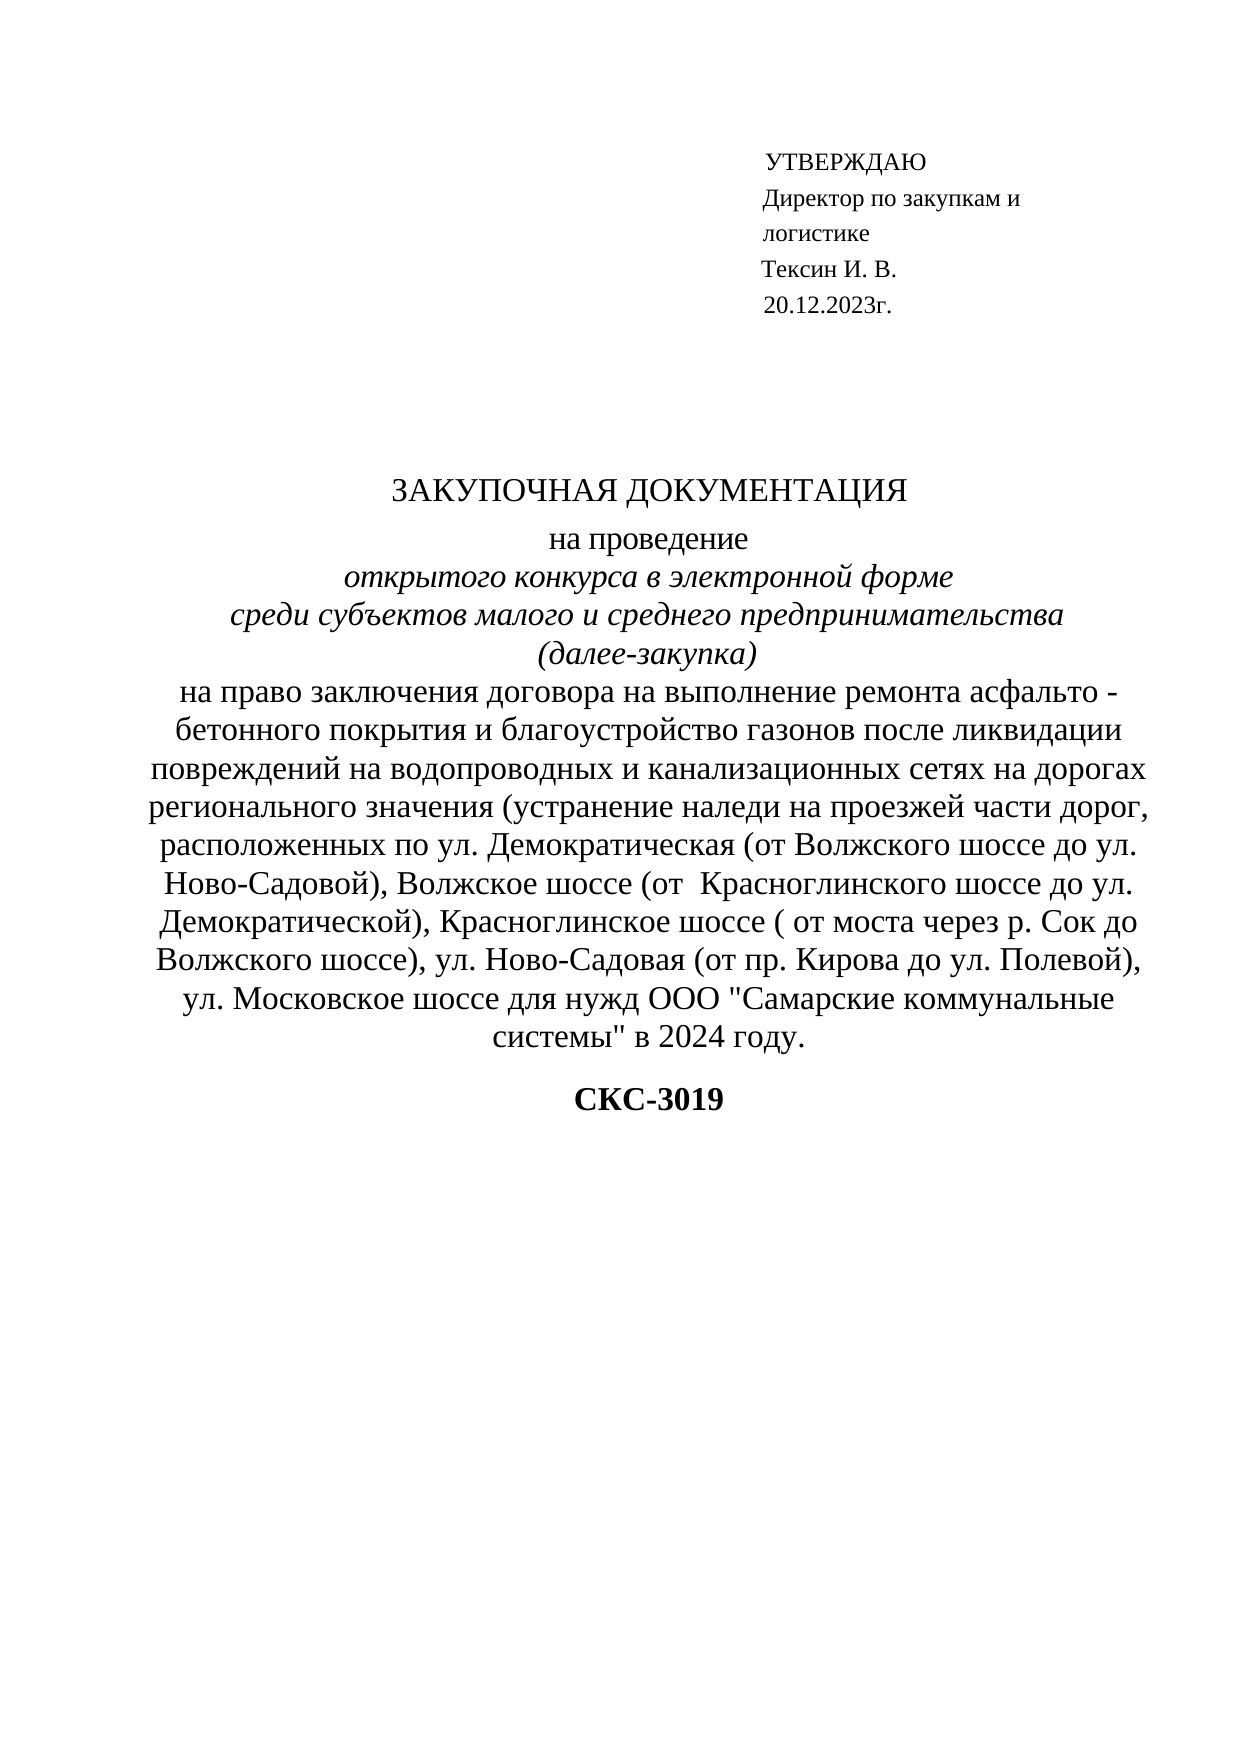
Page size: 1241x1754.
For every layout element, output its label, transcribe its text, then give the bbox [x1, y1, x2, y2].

text Директор по закупкам и [131, 183, 1168, 211]
text открытого конкурса в электронной форме [131, 556, 1166, 595]
text ЗАКУПОЧНАЯ ДОКУМЕНТАЦИЯ [131, 470, 1168, 508]
text УТВЕРЖДАЮ [131, 147, 1168, 175]
text 20.12.2023г. [131, 290, 1168, 319]
text (далее-закупка) [131, 633, 1166, 671]
text Тексин И. В. [131, 254, 1168, 283]
text логистике [131, 218, 1168, 247]
text СКС-3019 [131, 1080, 1166, 1118]
text на проведение [131, 518, 1166, 556]
text на право заключения договора на выполнение ремонта асфальто - бетонного покрытия и благоустройство газонов после ликвидации повреждений на водопроводных и канализационных сетях на дорогах регионального значения (устранение наледи на проезжей части дорог, расположенных по ул. Демократическая (от Волжского шоссе до ул. Ново-Садовой), Волжское шоссе (от Красноглинского шоссе до ул. Демократической), Красноглинское шоссе ( от моста через р. Сок до Волжского шоссе), ул. Ново-Садовая (от пр. Кирова до ул. Полевой), ул. Московское шоссе для нужд ООО "Самарские коммунальные системы" в 2024 году. [131, 671, 1166, 1055]
text среди субъектов малого и среднего предпринимательства [131, 595, 1166, 633]
